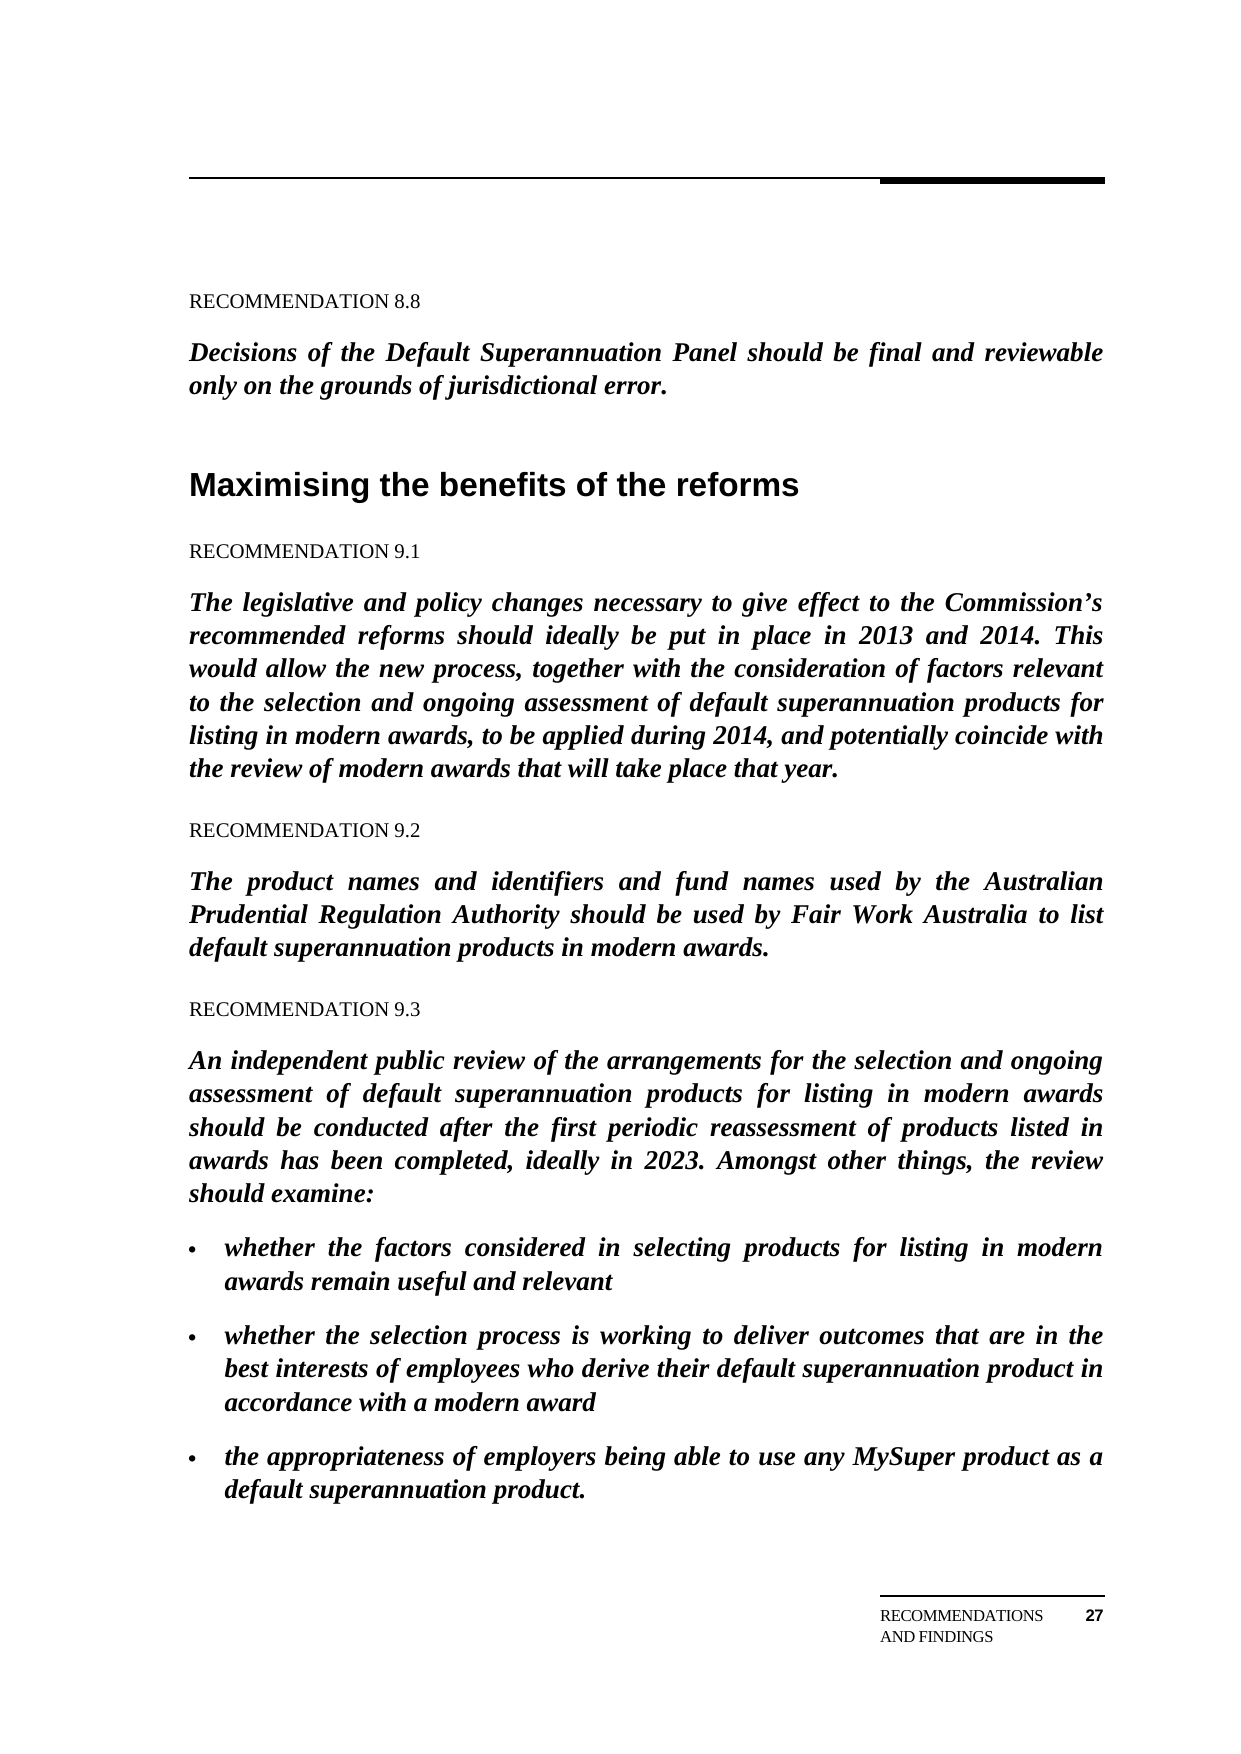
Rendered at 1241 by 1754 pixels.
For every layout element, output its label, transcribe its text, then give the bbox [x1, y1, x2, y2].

title Recommendation 8.8 [189, 279, 1104, 313]
title Recommendation 9.1 [189, 529, 1104, 563]
text The legislative and policy changes necessary to give effect to the Commission’s recommended reforms should ideally be put in place in 2013 and 2014. This would allow the new process, together with the consideration of factors relevant to the selection and ongoing assessment of default superannuation products for listing in modern awards, to be applied during 2014, and potentially coincide with the review of modern awards that will take place that year. [189, 583, 1104, 783]
text The product names and identifiers and fund names used by the Australian Prudential Regulation Authority should be used by Fair Work Australia to list default superannuation products in modern awards. [189, 863, 1104, 963]
text the appropriateness of employers being able to use any MySuper product as a default superannuation product. [189, 1438, 1104, 1504]
title Recommendation 9.2 [189, 808, 1104, 842]
text whether the factors considered in selecting products for listing in modern awards remain useful and relevant [189, 1229, 1104, 1296]
subtitle Maximising the benefits of the reforms [189, 463, 1104, 504]
text Decisions of the Default Superannuation Panel should be final and reviewable only on the grounds of jurisdictional error. [189, 333, 1104, 400]
text An independent public review of the arrangements for the selection and ongoing assessment of default superannuation products for listing in modern awards should be conducted after the first periodic reassessment of products listed in awards has been completed, ideally in 2023. Amongst other things, the review should examine: [189, 1042, 1104, 1208]
text whether the selection process is working to deliver outcomes that are in the best interests of employees who derive their default superannuation product in accordance with a modern award [189, 1317, 1104, 1417]
title Recommendation 9.3 [189, 988, 1104, 1021]
